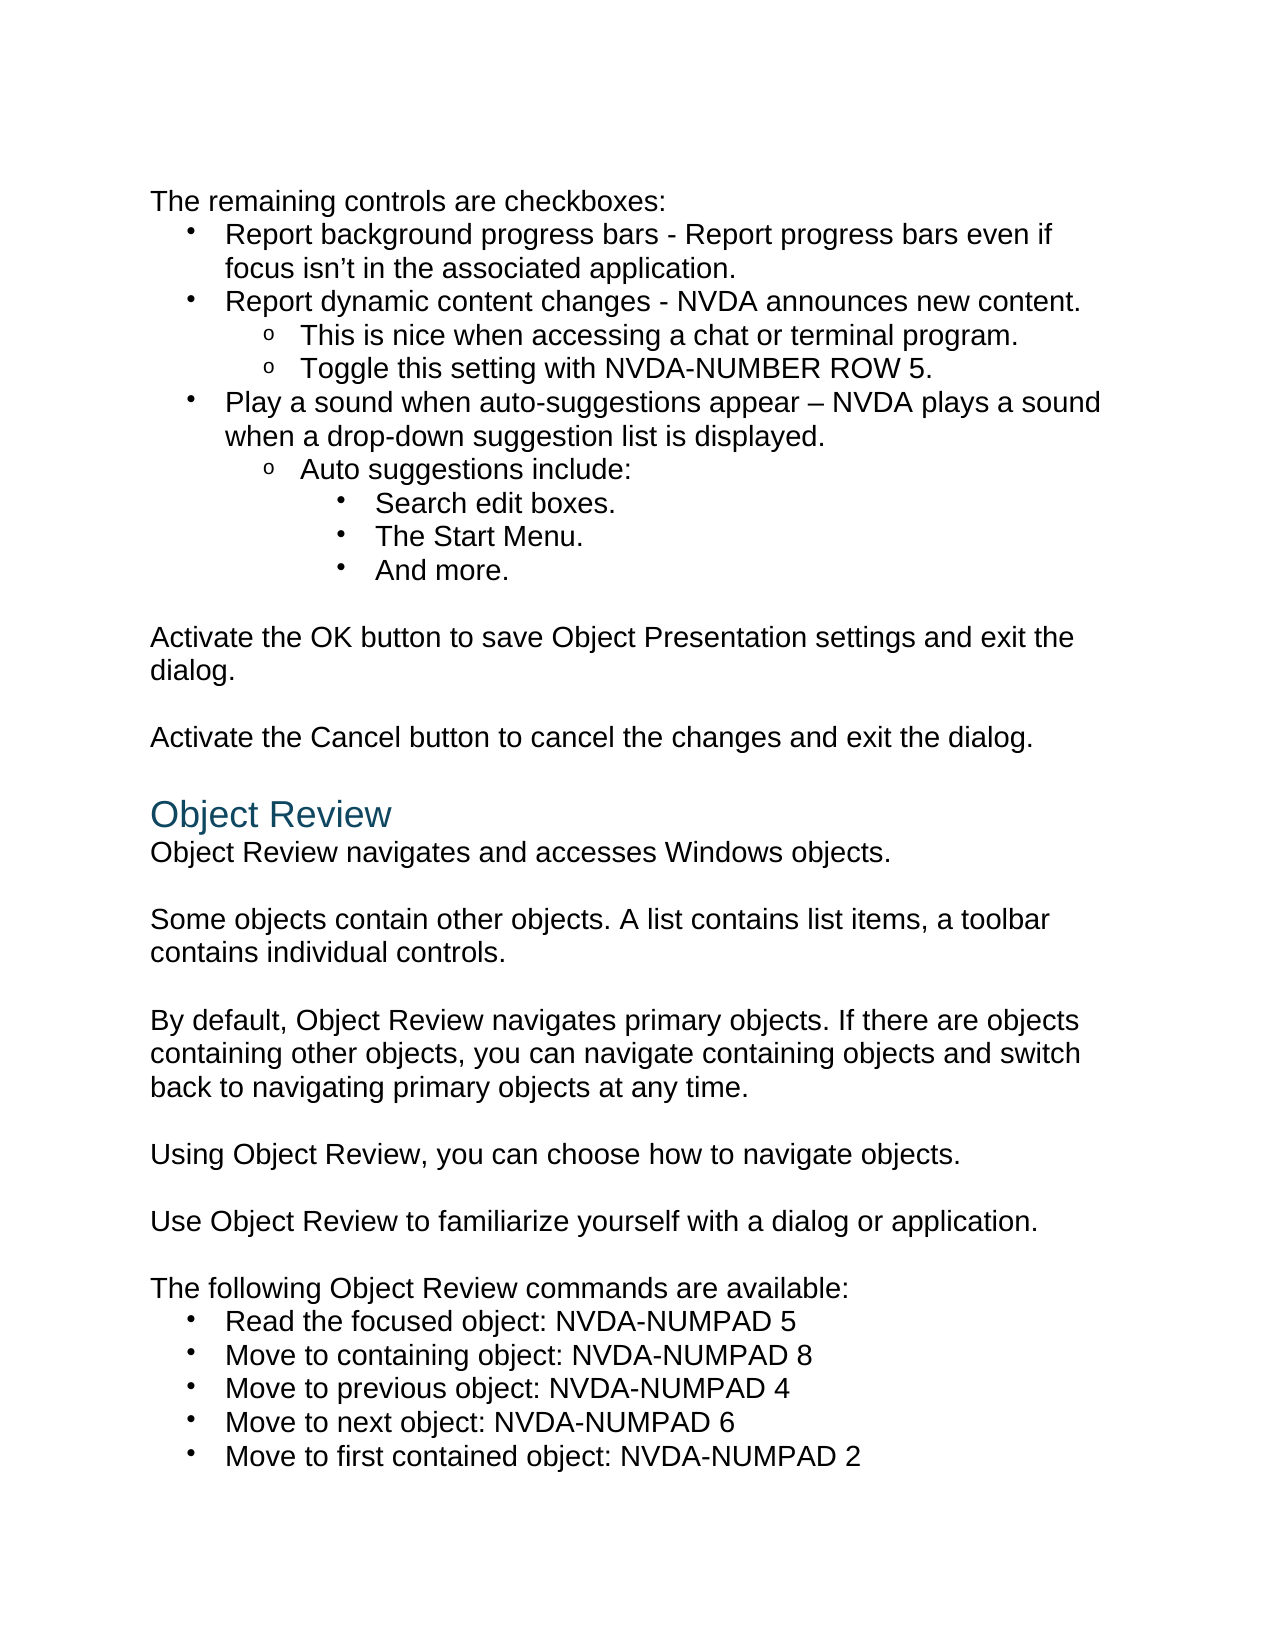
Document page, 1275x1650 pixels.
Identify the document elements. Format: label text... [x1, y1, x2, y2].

list Report dynamic content changes - NVDA announces new content. [187, 284, 1125, 318]
list Play a sound when auto-suggestions appear – NVDA plays a sound when a drop-down suggestion list is displayed. [187, 385, 1125, 452]
list Auto suggestions include: [262, 452, 1125, 486]
text Using Object Review, you can choose how to navigate objects. [150, 1137, 1125, 1170]
text Use Object Review to familiarize yourself with a dialog or application. [150, 1204, 1125, 1237]
text The remaining controls are checkboxes: [150, 183, 1125, 217]
text Object Review navigates and accesses Windows objects. [150, 835, 1125, 868]
text By default, Object Review navigates primary objects. If there are objects containing other objects, you can navigate containing objects and switch back to navigating primary objects at any time. [150, 1003, 1125, 1103]
list Report background progress bars - Report progress bars even if focus isn’t in the associated application. [187, 217, 1125, 284]
list Move to previous object: NVDA-NUMPAD 4 [187, 1372, 1125, 1405]
list Move to containing object: NVDA-NUMPAD 8 [187, 1338, 1125, 1372]
subtitle Object Review [150, 792, 1125, 835]
text The following Object Review commands are available: [150, 1271, 1125, 1304]
text Some objects contain other objects. A list contains list items, a toolbar contains individual controls. [150, 902, 1125, 969]
list Read the focused object: NVDA-NUMPAD 5 [187, 1304, 1125, 1338]
text Activate the OK button to save Object Presentation settings and exit the dialog. [150, 620, 1125, 687]
list Move to first contained object: NVDA-NUMPAD 2 [187, 1439, 1125, 1472]
list The Start Menu. [337, 519, 1125, 553]
list Move to next object: NVDA-NUMPAD 6 [187, 1405, 1125, 1439]
list And more. [337, 553, 1125, 586]
text Activate the Cancel button to cancel the changes and exit the dialog. [150, 721, 1125, 754]
list Toggle this setting with NVDA-NUMBER ROW 5. [262, 351, 1125, 385]
list This is nice when accessing a chat or terminal program. [262, 318, 1125, 351]
list Search edit boxes. [337, 486, 1125, 519]
